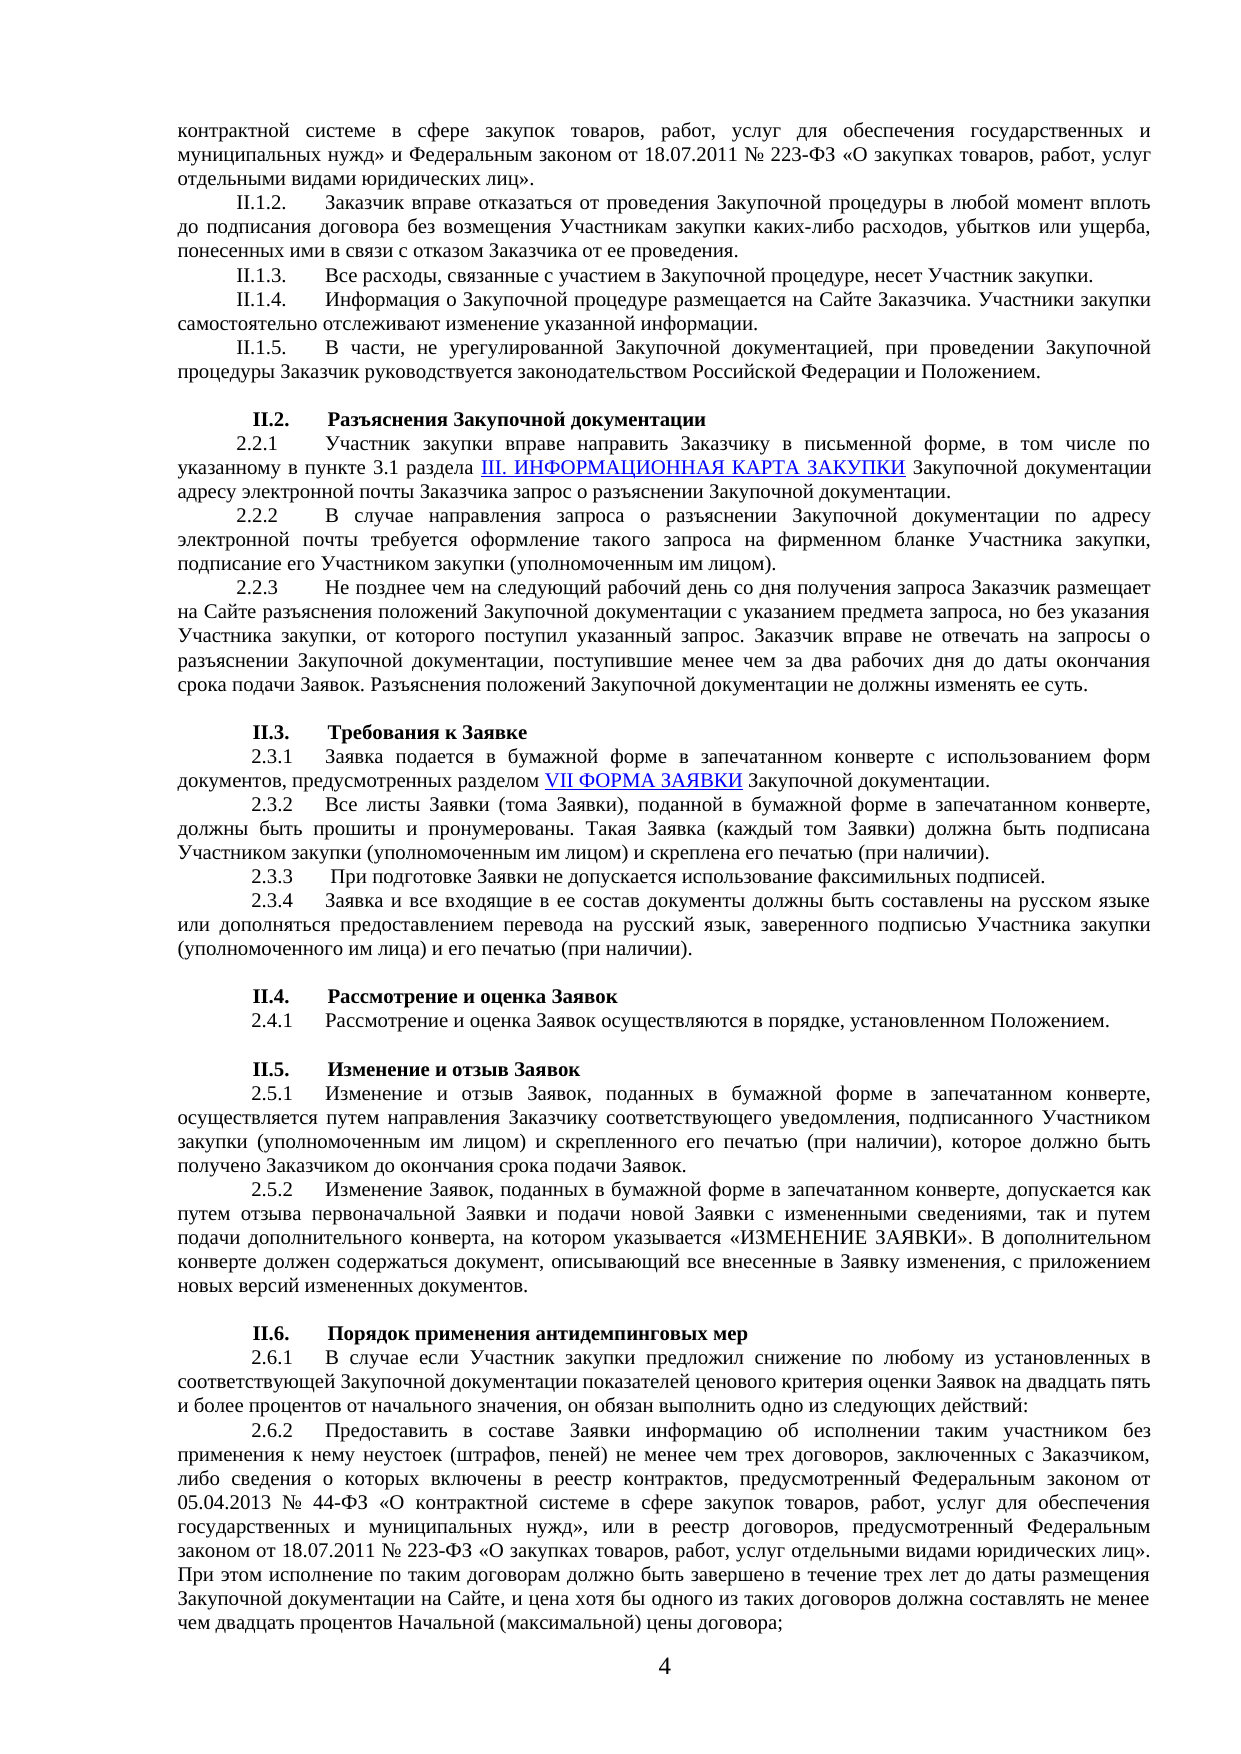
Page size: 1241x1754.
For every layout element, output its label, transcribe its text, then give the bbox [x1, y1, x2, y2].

list Заказчик вправе отказаться от проведения Закупочной процедуры в любой момент вплоть до подписания договора без возмещения Участникам закупки каких-либо расходов, убытков или ущерба, понесенных ими в связи с отказом Заказчика от ее проведения. [177, 190, 1152, 262]
list Не позднее чем на следующий рабочий день со дня получения запроса Заказчик размещает на Сайте разъяснения положений Закупочной документации с указанием предмета запроса, но без указания Участника закупки, от которого поступил указанный запрос. Заказчик вправе не отвечать на запросы о разъяснении Закупочной документации, поступившие менее чем за два рабочих дня до даты окончания срока подачи Заявок. Разъяснения положений Закупочной документации не должны изменять ее суть. [177, 575, 1152, 696]
list Заявка подается в бумажной форме в запечатанном конверте с использованием форм документов, предусмотренных разделом VII ФОРМА ЗАЯВКИ Закупочной документации. [177, 744, 1152, 792]
list Участник закупки вправе направить Заказчику в письменной форме, в том числе по указанному в пункте 3.1 раздела III. ИНФОРМАЦИОННАЯ КАРТА ЗАКУПКИ Закупочной документации адресу электронной почты Заказчика запрос о разъяснении Закупочной документации. [177, 431, 1152, 503]
list В случае если Участник закупки предложил снижение по любому из установленных в соответствующей Закупочной документации показателей ценового критерия оценки Заявок на двадцать пять и более процентов от начального значения, он обязан выполнить одно из следующих действий: [177, 1345, 1152, 1417]
list Требования к Заявке [252, 720, 1152, 744]
list Изменение Заявок, поданных в бумажной форме в запечатанном конверте, допускается как путем отзыва первоначальной Заявки и подачи новой Заявки с измененными сведениями, так и путем подачи дополнительного конверта, на котором указывается «ИЗМЕНЕНИЕ ЗАЯВКИ». В дополнительном конверте должен содержаться документ, описывающий все внесенные в Заявку изменения, с приложением новых версий измененных документов. [177, 1177, 1152, 1297]
list Заявка и все входящие в ее состав документы должны быть составлены на русском языке или дополняться предоставлением перевода на русский язык, заверенного подписью Участника закупки (уполномоченного им лица) и его печатью (при наличии). [177, 888, 1152, 960]
list При подготовке Заявки не допускается использование факсимильных подписей. [177, 864, 1152, 888]
list В случае направления запроса о разъяснении Закупочной документации по адресу электронной почты требуется оформление такого запроса на фирменном бланке Участника закупки, подписание его Участником закупки (уполномоченным им лицом). [177, 503, 1152, 575]
list Информация о Закупочной процедуре размещается на Сайте Заказчика. Участники закупки самостоятельно отслеживают изменение указанной информации. [177, 287, 1152, 335]
list Разъяснения Закупочной документации [252, 407, 1152, 431]
list Все расходы, связанные с участием в Закупочной процедуре, несет Участник закупки. [177, 262, 1152, 287]
list В части, не урегулированной Закупочной документацией, при проведении Закупочной процедуры Заказчик руководствуется законодательством Российской Федерации и Положением. [177, 335, 1152, 383]
list Порядок применения антидемпинговых мер [252, 1321, 1152, 1345]
list Предоставить в составе Заявки информацию об исполнении таким участником без применения к нему неустоек (штрафов, пеней) не менее чем трех договоров, заключенных с Заказчиком, либо сведения о которых включены в реестр контрактов, предусмотренный Федеральным законом от 05.04.2013 № 44-ФЗ «О контрактной системе в сфере закупок товаров, работ, услуг для обеспечения государственных и муниципальных нужд», или в реестр договоров, предусмотренный Федеральным законом от 18.07.2011 № 223-ФЗ «О закупках товаров, работ, услуг отдельными видами юридических лиц». При этом исполнение по таким договорам должно быть завершено в течение трех лет до даты размещения Закупочной документации на Сайте, и цена хотя бы одного из таких договоров должна составлять не менее чем двадцать процентов Начальной (максимальной) цены договора; [177, 1417, 1152, 1634]
list Рассмотрение и оценка Заявок осуществляются в порядке, установленном Положением. [177, 1008, 1152, 1032]
list Все листы Заявки (тома Заявки), поданной в бумажной форме в запечатанном конверте, должны быть прошиты и пронумерованы. Такая Заявка (каждый том Заявки) должна быть подписана Участником закупки (уполномоченным им лицом) и скреплена его печатью (при наличии). [177, 792, 1152, 864]
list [177, 118, 1152, 190]
list Изменение и отзыв Заявок, поданных в бумажной форме в запечатанном конверте, осуществляется путем направления Заказчику соответствующего уведомления, подписанного Участником закупки (уполномоченным им лицом) и скрепленного его печатью (при наличии), которое должно быть получено Заказчиком до окончания срока подачи Заявок. [177, 1081, 1152, 1177]
list Изменение и отзыв Заявок [252, 1057, 1152, 1081]
list Рассмотрение и оценка Заявок [252, 984, 1152, 1008]
